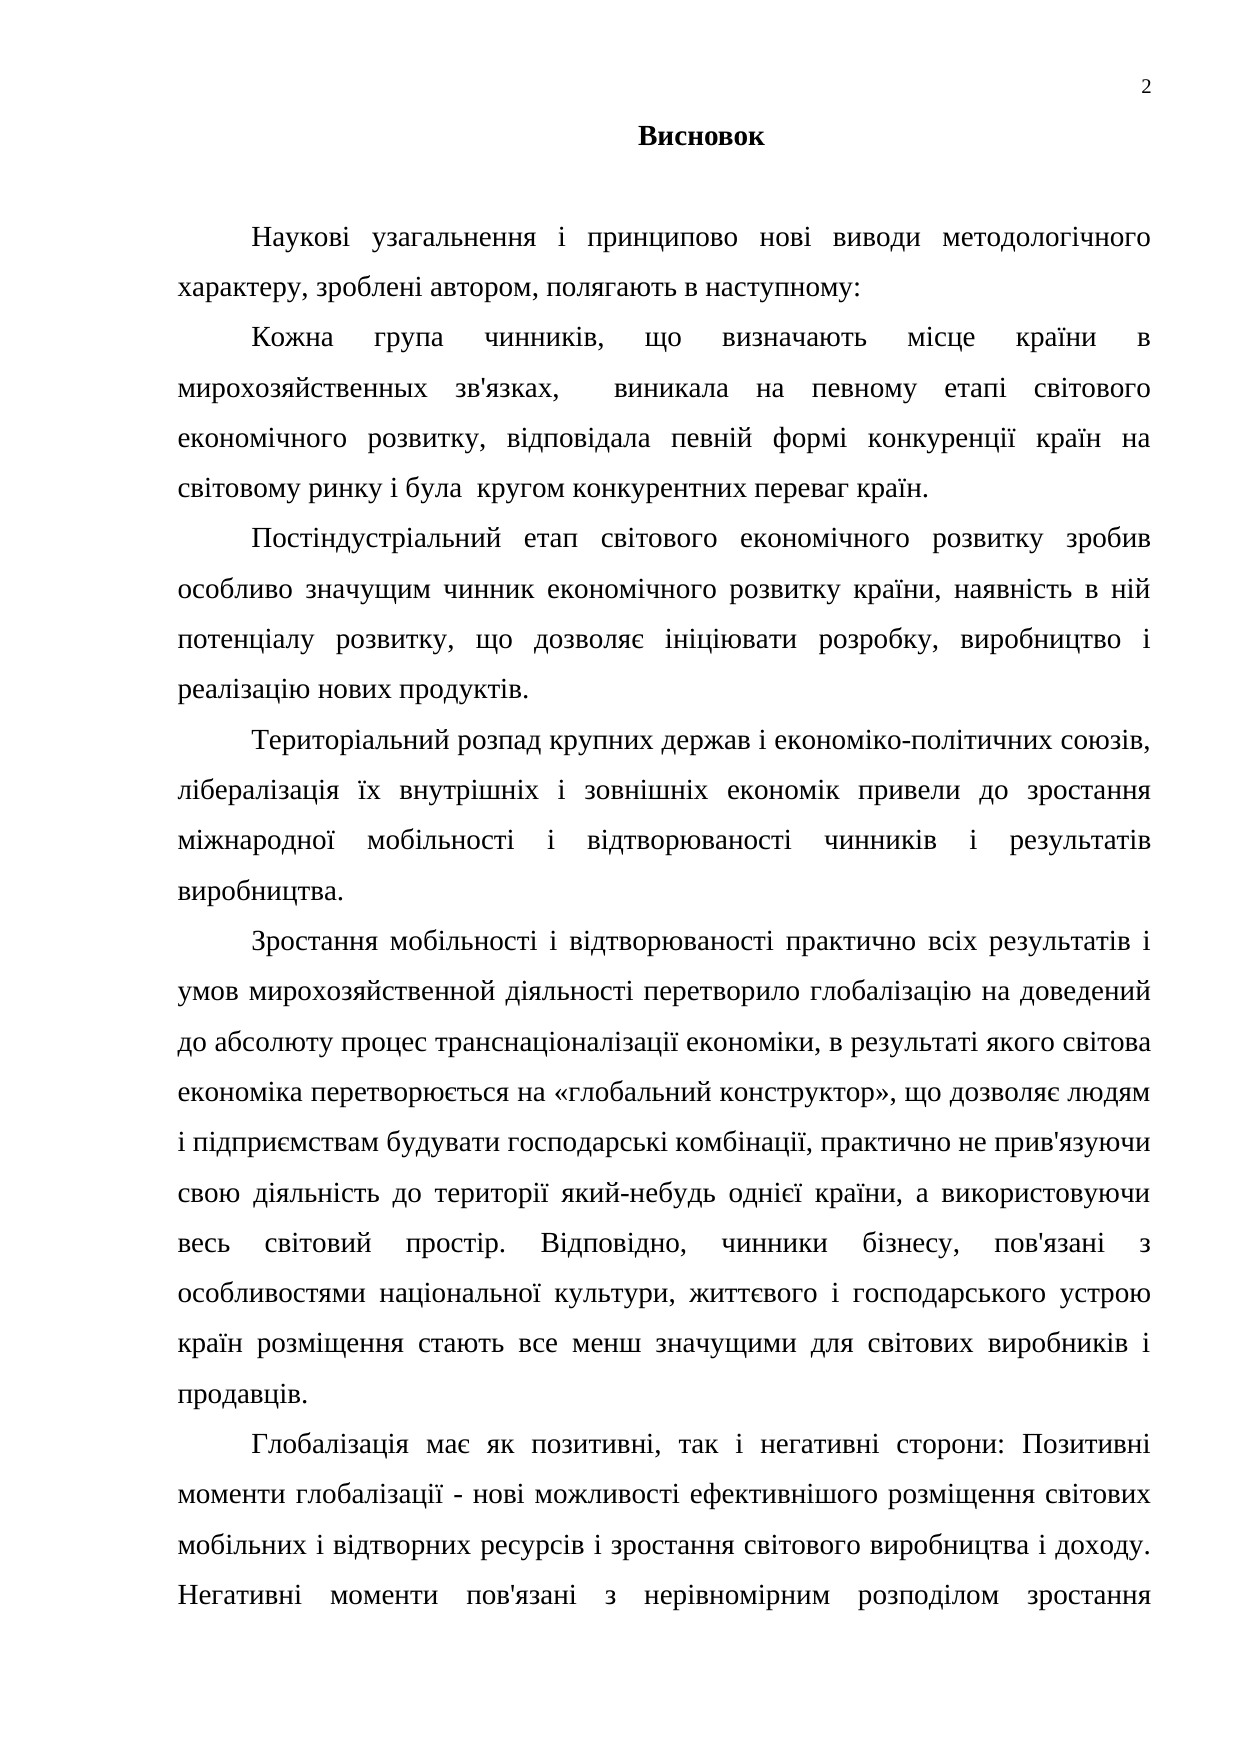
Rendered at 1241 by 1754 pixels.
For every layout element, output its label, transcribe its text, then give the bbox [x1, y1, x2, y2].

text Наукові узагальнення і принципово нові виводи методологічного характеру, зроблені автором, полягають в наступному: [177, 219, 1152, 303]
subtitle Висновок [177, 118, 1152, 152]
text Територіальний розпад крупних держав і економіко-політичних союзів, лібералізація їх внутрішніх і зовнішніх економік привели до зростання міжнародної мобільності і відтворюваності чинників і результатів виробництва. [177, 722, 1152, 906]
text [177, 1426, 1152, 1611]
text Постіндустріальний етап світового економічного розвитку зробив особливо значущим чинник економічного розвитку країни, наявність в ній потенціалу розвитку, що дозволяє ініціювати розробку, виробництво і реалізацію нових продуктів. [177, 521, 1152, 705]
text Кожна група чинників, що визначають місце країни в мирохозяйственных зв'язках, виникала на певному етапі світового економічного розвитку, відповідала певній формі конкуренції країн на світовому ринку і була кругом конкурентних переваг країн. [177, 319, 1152, 504]
text Зростання мобільності і відтворюваності практично всіх результатів і умов мирохозяйственной діяльності перетворило глобалізацію на доведений до абсолюту процес транснаціоналізації економіки, в результаті якого світова економіка перетворюється на «глобальний конструктор», що дозволяє людям і підприємствам будувати господарські комбінації, практично не прив'язуючи свою діяльність до території який-небудь однієї країни, а використовуючи весь світовий простір. Відповідно, чинники бізнесу, пов'язані з особливостями національної культури, життєвого і господарського устрою країн розміщення стають все менш значущими для світових виробників і продавців. [177, 923, 1152, 1409]
